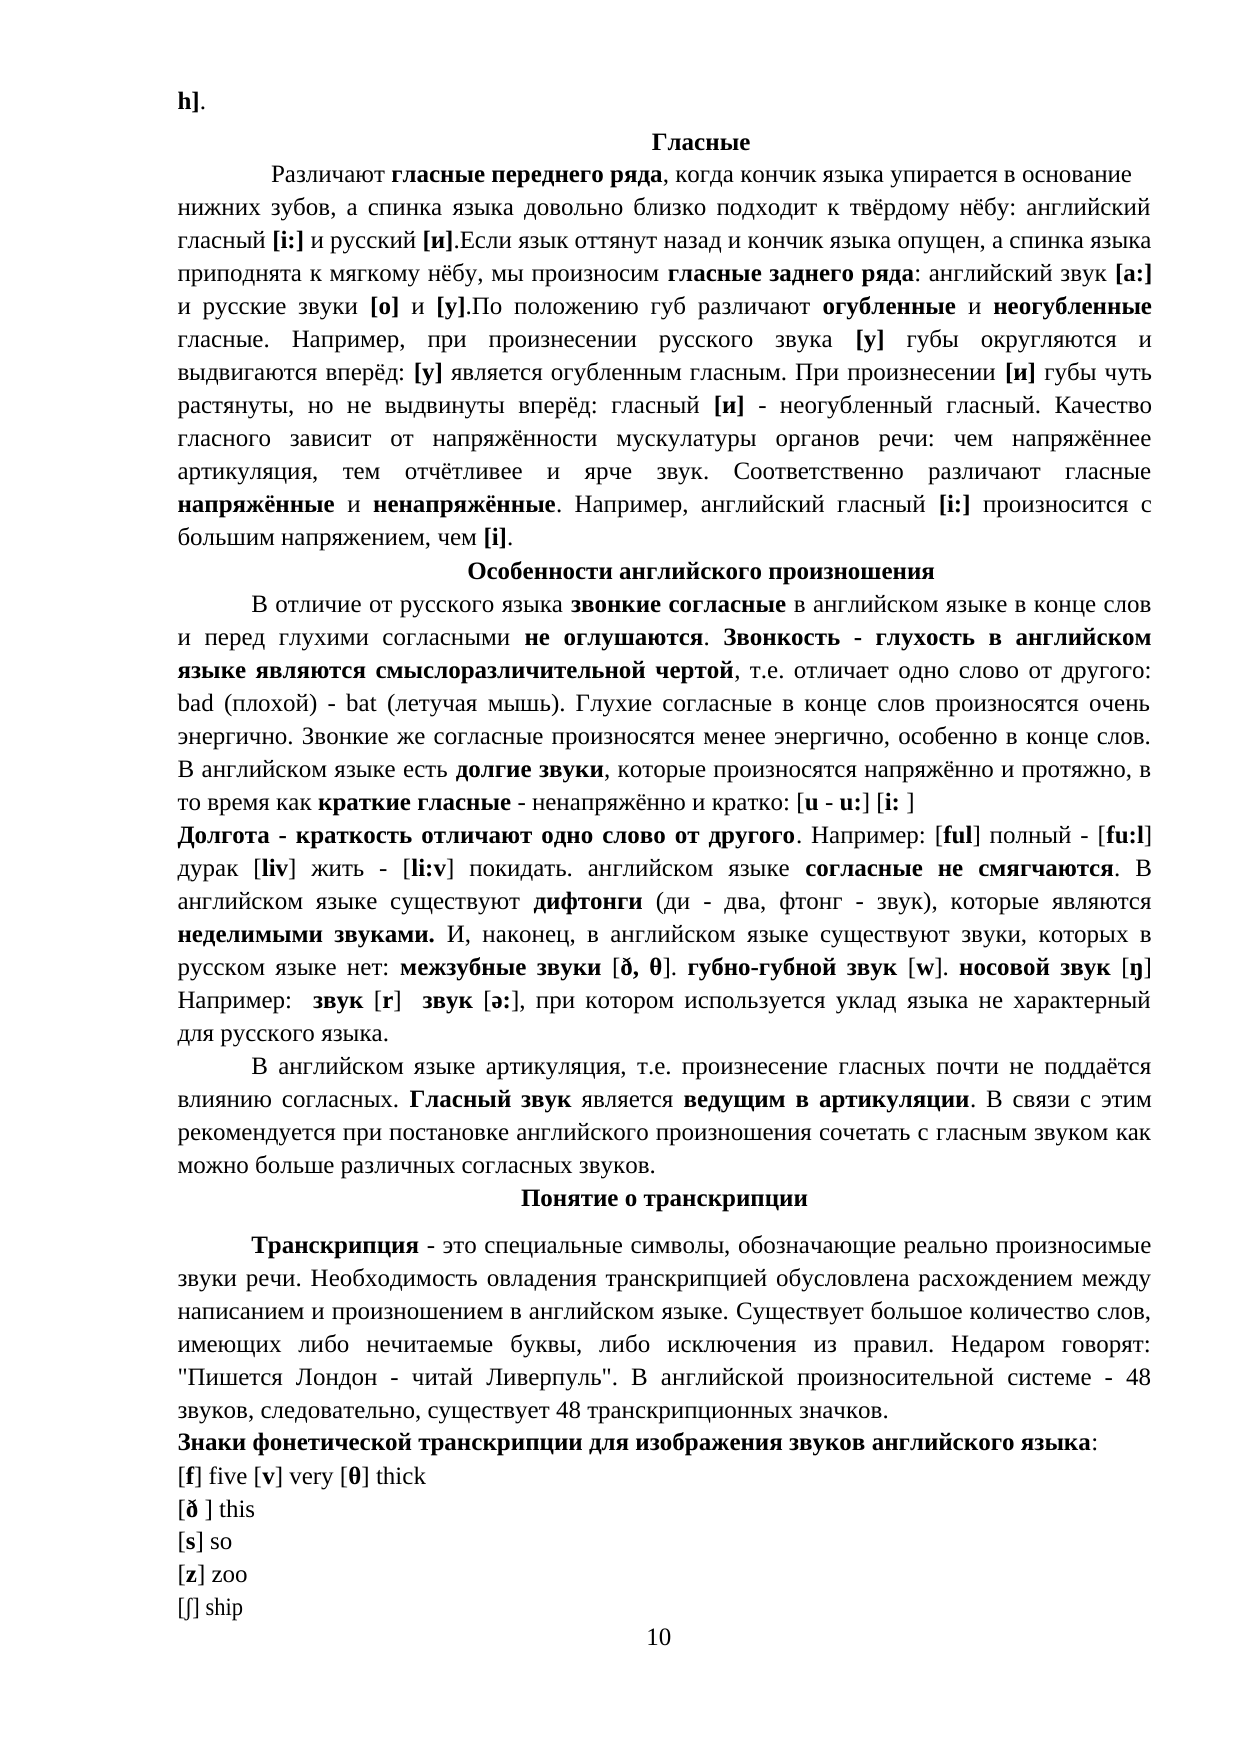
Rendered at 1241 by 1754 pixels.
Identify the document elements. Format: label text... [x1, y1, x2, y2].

subtitle Понятие о транскрипции [521, 1183, 1215, 1212]
text В английском языке артикуляция, т.е. произнесение гласных почти не поддаётся влиянию согласных. Гласный звук является ведущим в артикуляции. В связи с этим рекомендуется при постановке английского произношения сочетать с гласным звуком как можно больше различных согласных звуков. [177, 1051, 1152, 1179]
subtitle Гласные [268, 127, 1134, 156]
text нижних зубов, а спинка языка довольно близко подходит к твёрдому нёбу: английский гласный [i:] и русский [и].Если язык оттянут назад и кончик языка опущен, а спинка языка приподнята к мягкому нёбу, мы произносим гласные заднего ряда: английский звук [a:] и русские звуки [о] и [у].По положению губ различают огубленные и неогубленные гласные. Например, при произнесении русского звука [у] губы округляются и выдвигаются вперёд: [у] является огубленным гласным. При произнесении [и] губы чуть растянуты, но не выдвинуты вперёд: гласный [и] - неогубленный гласный. Качество гласного зависит от напряжённости мускулатуры органов речи: чем напряжённее артикуляция, тем отчётливее и ярче звук. Соответственно различают гласные напряжённые и ненапряжённые. Например, английский гласный [i:] произносится с большим напряжением, чем [i]. [177, 192, 1152, 551]
subtitle Особенности английского произношения [467, 556, 1215, 585]
text [f] five [v] very [θ] thick [ð ] this [177, 1461, 427, 1523]
text h]. [100, 86, 206, 115]
text Транскрипция - это специальные символы, обозначающие реально произносимые звуки речи. Необходимость овладения транскрипцией обусловлена расхождением между написанием и произношением в английском языке. Существует большое количество слов, имеющих либо нечитаемые буквы, либо исключения из правил. Недаром говорят: "Пишется Лондон - читай Ливерпуль". В английской произносительной системе - 48 звуков, следовательно, существует 48 транскрипционных значков. [177, 1230, 1152, 1424]
text В отличие от русского языка звонкие согласные в английском языке в конце слов и перед глухими согласными не оглушаются. Звонкость - глухость в английском языке являются смыслоразличительной чертой, т.е. отличает одно слово от другого: bad (плохой) - bat (летучая мышь). Глухие согласные в конце слов произносятся очень энергично. Звонкие же согласные произносятся менее энергично, особенно в конце слов. В английском языке есть долгие звуки, которые произносятся напряжённо и протяжно, в то время как краткие гласные - ненапряжённо и кратко: [u - u:] [i: ] [177, 589, 1152, 816]
subtitle Знаки фонетической транскрипции для изображения звуков английского языка: [177, 1428, 1215, 1457]
text [s] so [177, 1527, 1215, 1555]
text Долгота - краткость отличают одно слово от другого. Например: [ful] полный - [fu:l] дурак [liv] жить - [li:v] покидать. английском языке согласные не смягчаются. В английском языке существуют дифтонги (ди - два, фтонг - звук), которые являются неделимыми звуками. И, наконец, в английском языке существуют звуки, которых в русском языке нет: межзубные звуки [ð, θ]. губно-губной звук [w]. носовой звук [ŋ] Например: звук [r] звук [ə:], при котором используется уклад языка не характерный для русского языка. [177, 820, 1152, 1047]
text [z] zoo [ʃ] ship [177, 1559, 259, 1621]
text Различают гласные переднего ряда, когда кончик языка упирается в основание [269, 159, 1134, 188]
